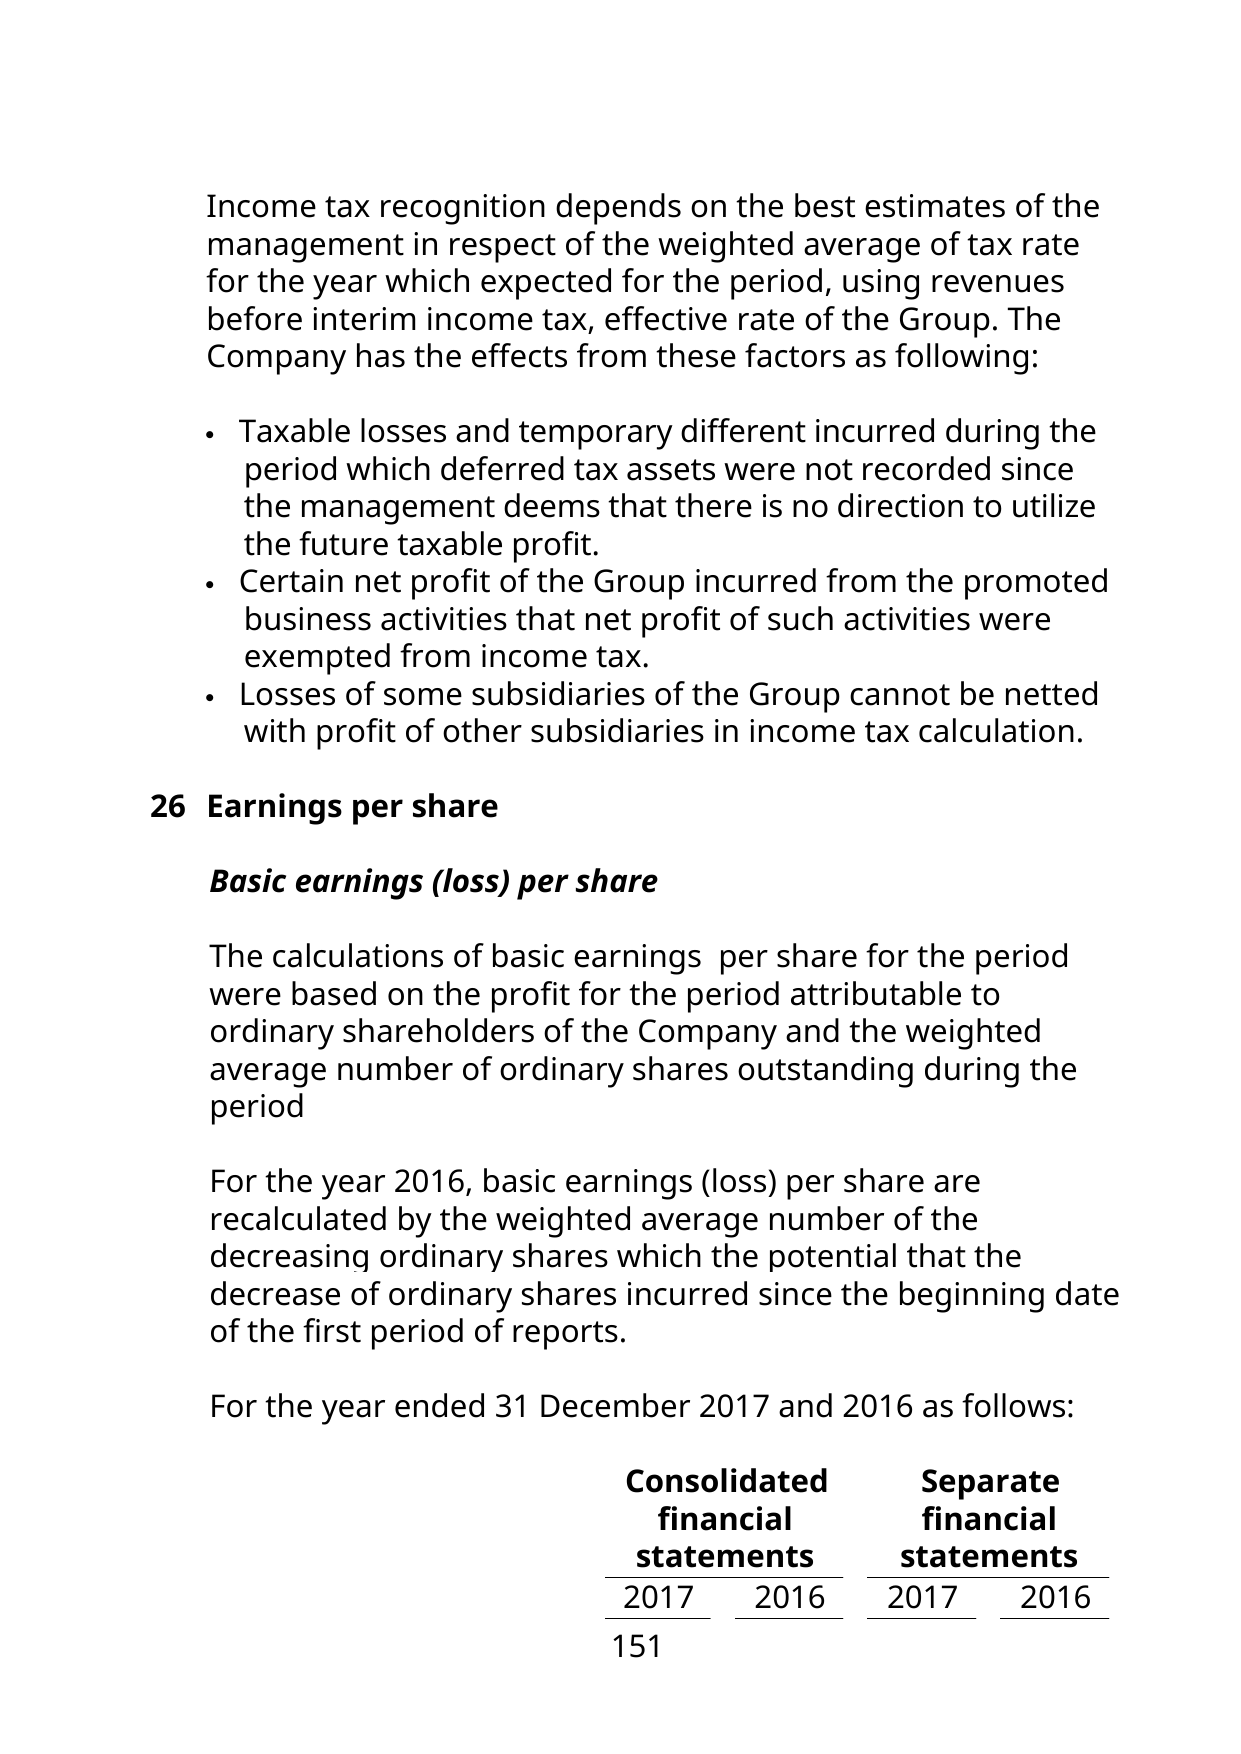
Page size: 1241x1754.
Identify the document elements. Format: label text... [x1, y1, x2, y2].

list Certain net profit of the Group incurred from the promoted business activities that net profit of such activities were exempted from income tax. [206, 562, 1125, 675]
text 26 Earnings per share [150, 787, 1125, 825]
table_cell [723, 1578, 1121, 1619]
text For the year 2016, basic earnings (loss) per share are recalculated by the weighted average number of the decreasing ordinary shares which the potential that the decrease of ordinary shares incurred since the beginning date of the first period of reports. [209, 1162, 1125, 1350]
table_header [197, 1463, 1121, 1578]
list Taxable losses and temporary different incurred during the period which deferred tax assets were not recorded since the management deems that there is no direction to utilize the future taxable profit. [206, 412, 1125, 562]
text Basic earnings (loss) per share [209, 862, 1125, 900]
list Losses of some subsidiaries of the Group cannot be netted with profit of other subsidiaries in income tax calculation. [206, 675, 1125, 750]
text For the year ended 31 December 2017 and 2016 as follows: [209, 1387, 1125, 1425]
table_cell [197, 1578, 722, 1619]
text Income tax recognition depends on the best estimates of the management in respect of the weighted average of tax rate for the year which expected for the period, using revenues before interim income tax, effective rate of the Group. The Company has the effects from these factors as following: [206, 187, 1125, 375]
text The calculations of basic earnings per share for the period were based on the profit for the period attributable to ordinary shareholders of the Company and the weighted average number of ordinary shares outstanding during the period [209, 937, 1125, 1125]
